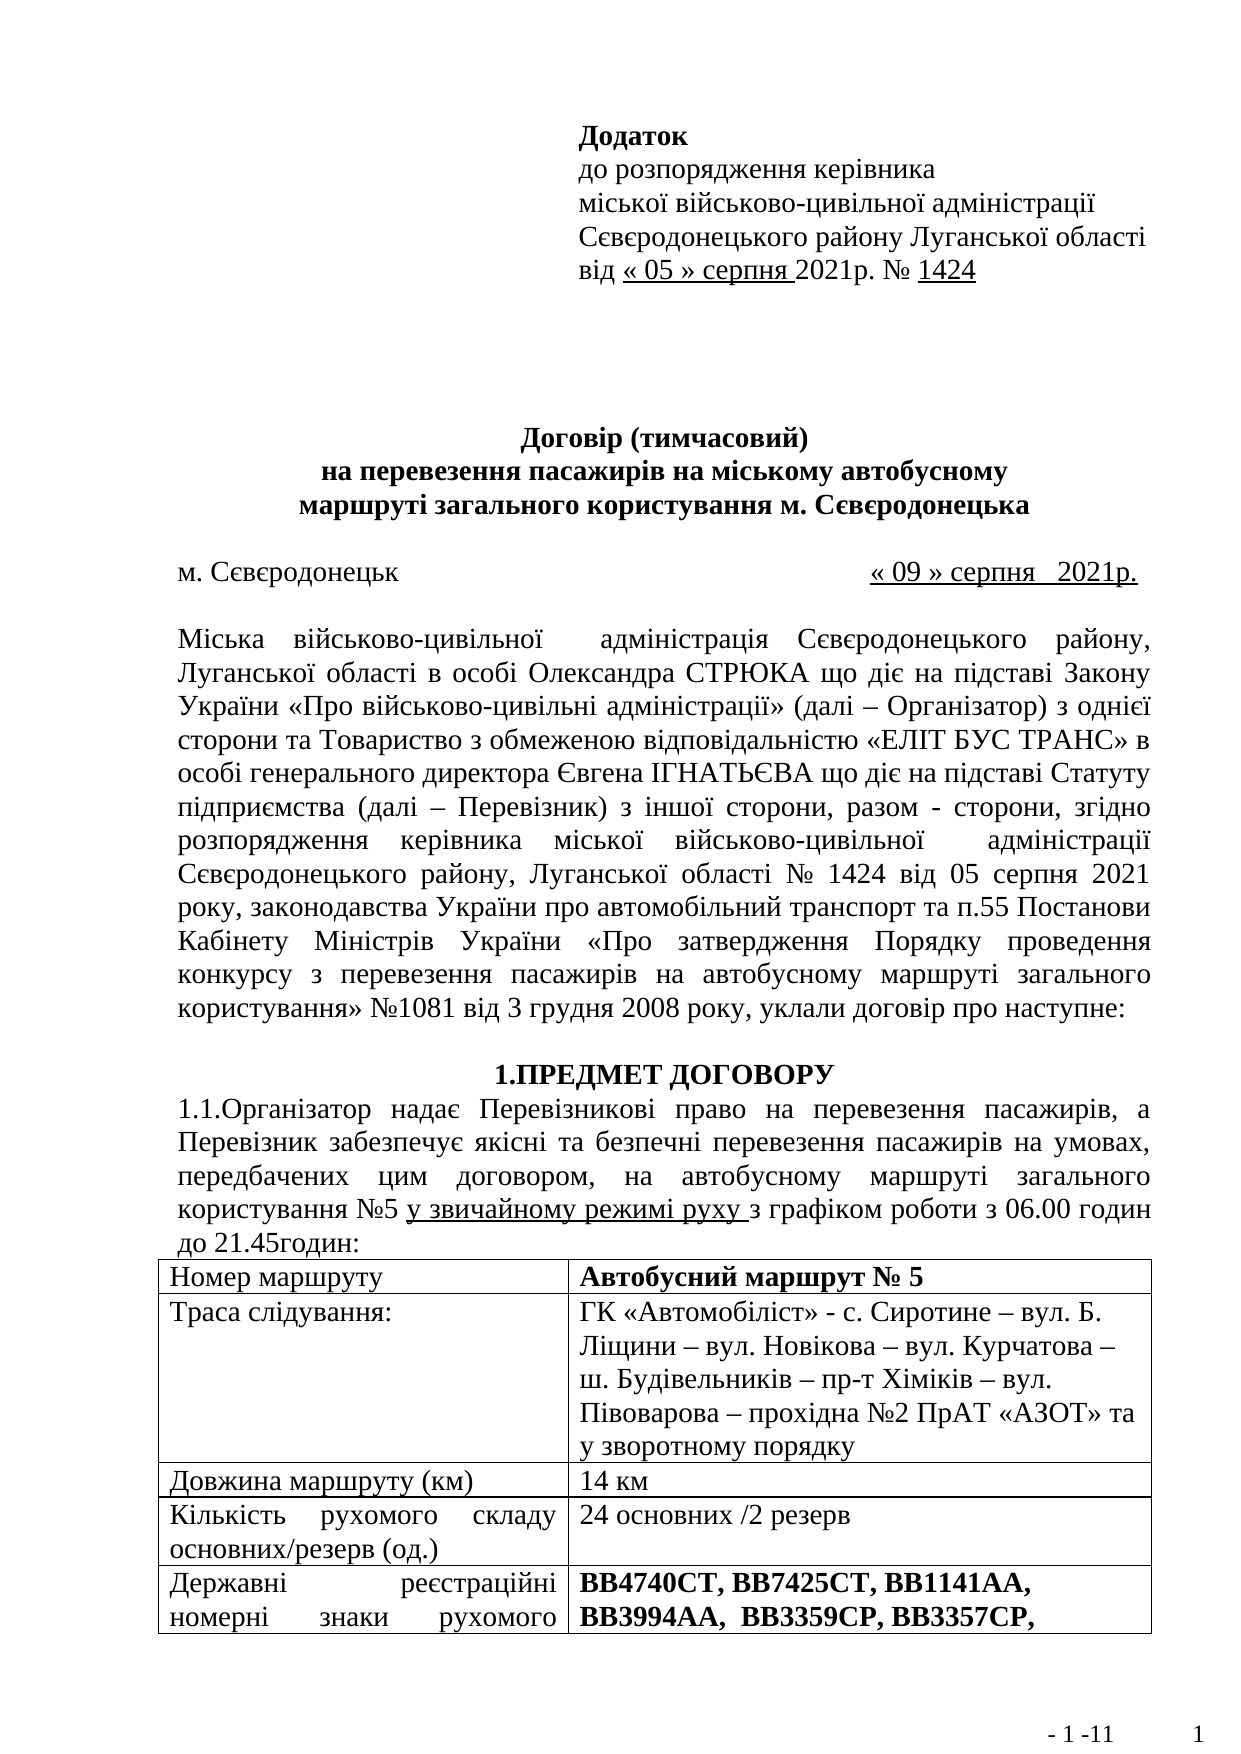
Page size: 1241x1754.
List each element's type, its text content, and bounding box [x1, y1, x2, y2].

table_cell Траса слідування: [159, 1294, 568, 1462]
text 1.ПРЕДМЕТ ДОГОВОРУ [177, 1057, 1152, 1091]
table_cell ГК «Автомобіліст» - с. Сиротине – вул. Б. Ліщини – вул. Новікова – вул. Курчатова – ш. Будівельників – пр-т Хіміків – вул. Півоварова – прохідна №2 ПрАТ «АЗОТ» та у зворотному порядку [569, 1294, 1151, 1462]
text Міська військово-цивільної адміністрація Сєвєродонецького району, Луганської області в особі Олександра СТРЮКА що діє на підставі Закону України «Про військово-цивільні адміністрації» (далі – Організатор) з однієї сторони та Товариство з обмеженою відповідальністю «ЕЛІТ БУС ТРАНС» в особі генерального директора Євгена ІГНАТЬЄВА що діє на підставі Статуту підприємства (далі – Перевізник) з іншої сторони, разом - сторони, згідно розпорядження керівника міської військово-цивільної адміністрації Сєвєродонецького району, Луганської області № 1424 від 05 серпня 2021 року, законодавства України про автомобільний транспорт та п.55 Постанови Кабінету Міністрів України «Про затвердження Порядку проведення конкурсу з перевезення пасажирів на автобусному маршруті загального користування» №1081 від 3 грудня 2008 року, уклали договір про наступне: [177, 621, 1152, 1024]
text 1.1.Організатор надає Перевізникові право на перевезення пасажирів, а Перевізник забезпечує якісні та безпечні перевезення пасажирів на умовах, передбачених цим договором, на автобусному маршруті загального користування №5 у звичайному режимі руху з графіком роботи з 06.00 годин до 21.45годин: [177, 1091, 1152, 1258]
text до розпорядження керівника [177, 152, 1152, 185]
table_header Автобусний маршрут № 5 [569, 1260, 1151, 1293]
text на перевезення пасажирів на міському автобусному [177, 453, 1152, 487]
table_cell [569, 1566, 1151, 1633]
text від « 05 » серпня 2021р. № 1424 [177, 252, 1152, 286]
table_cell 14 км [569, 1463, 1151, 1496]
table_cell Довжина маршруту (км) [159, 1463, 568, 1496]
text Додаток [177, 118, 1152, 152]
text маршруті загального користування м. Сєвєродонецька [177, 487, 1152, 521]
text Договір (тимчасовий) [177, 420, 1152, 453]
table_cell Кількість рухомого складу основних/резерв (од.) [159, 1498, 568, 1564]
table_cell 24 основних /2 резерв [569, 1498, 1151, 1564]
text м. Сєвєродонецьк « 09 » серпня 2021р. [177, 554, 1152, 588]
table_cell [159, 1566, 568, 1633]
table_header Номер маршруту [159, 1260, 568, 1293]
text міської військово-цивільної адміністрації [177, 185, 1152, 219]
text Сєвєродонецького району Луганської області [177, 219, 1152, 252]
